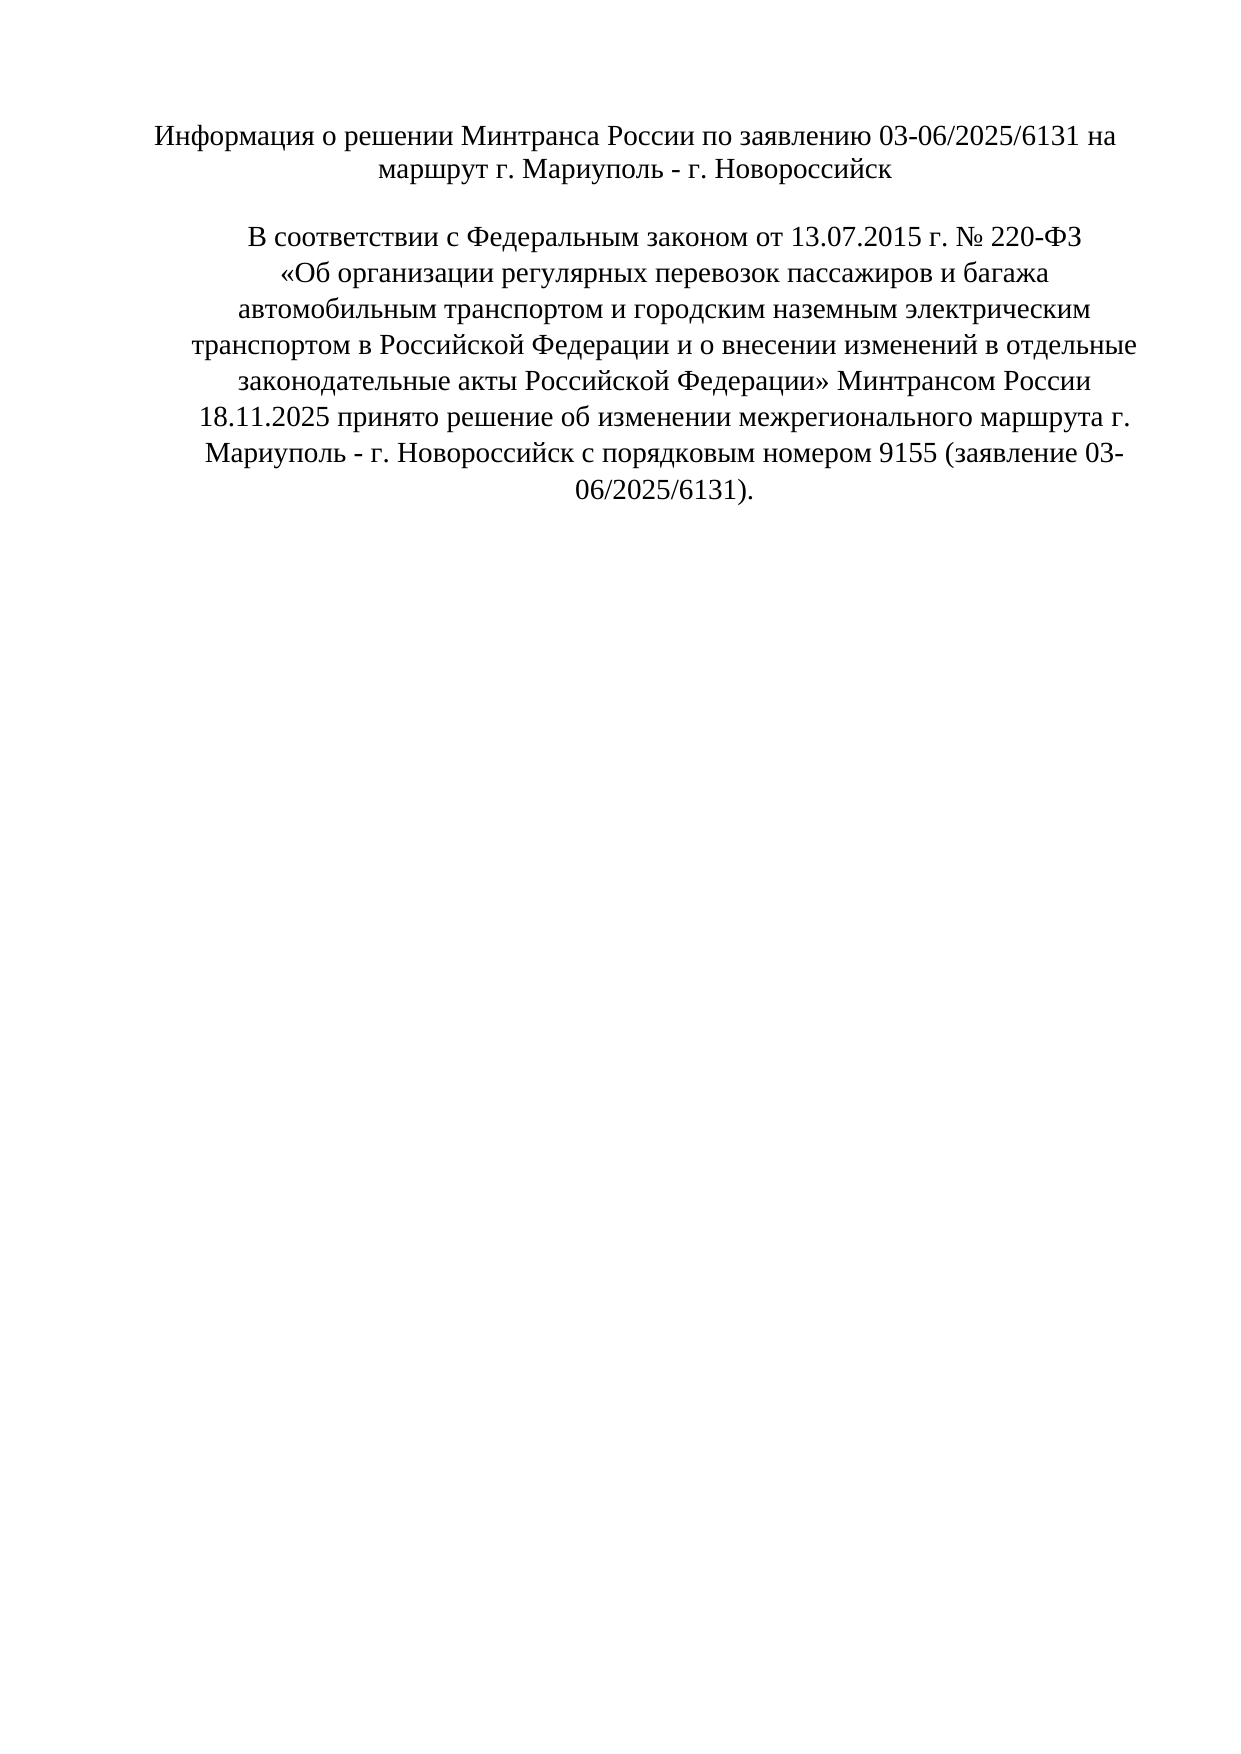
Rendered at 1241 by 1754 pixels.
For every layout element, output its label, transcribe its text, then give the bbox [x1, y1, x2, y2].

text В соответствии с Федеральным законом от 13.07.2015 г. № 220-ФЗ «Об организации регулярных перевозок пассажиров и багажа автомобильным транспортом и городским наземным электрическим транспортом в Российской Федерации и о внесении изменений в отдельные законодательные акты Российской Федерации» Минтрансом России 18.11.2025 принято решение об изменении межрегионального маршрута г. Мариуполь - г. Новороссийск с порядковым номером 9155 (заявление 03-06/2025/6131). [177, 219, 1152, 505]
text Информация о решении Минтранса России по заявлению 03-06/2025/6131 на маршрут г. Мариуполь - г. Новороссийск [118, 118, 1152, 185]
